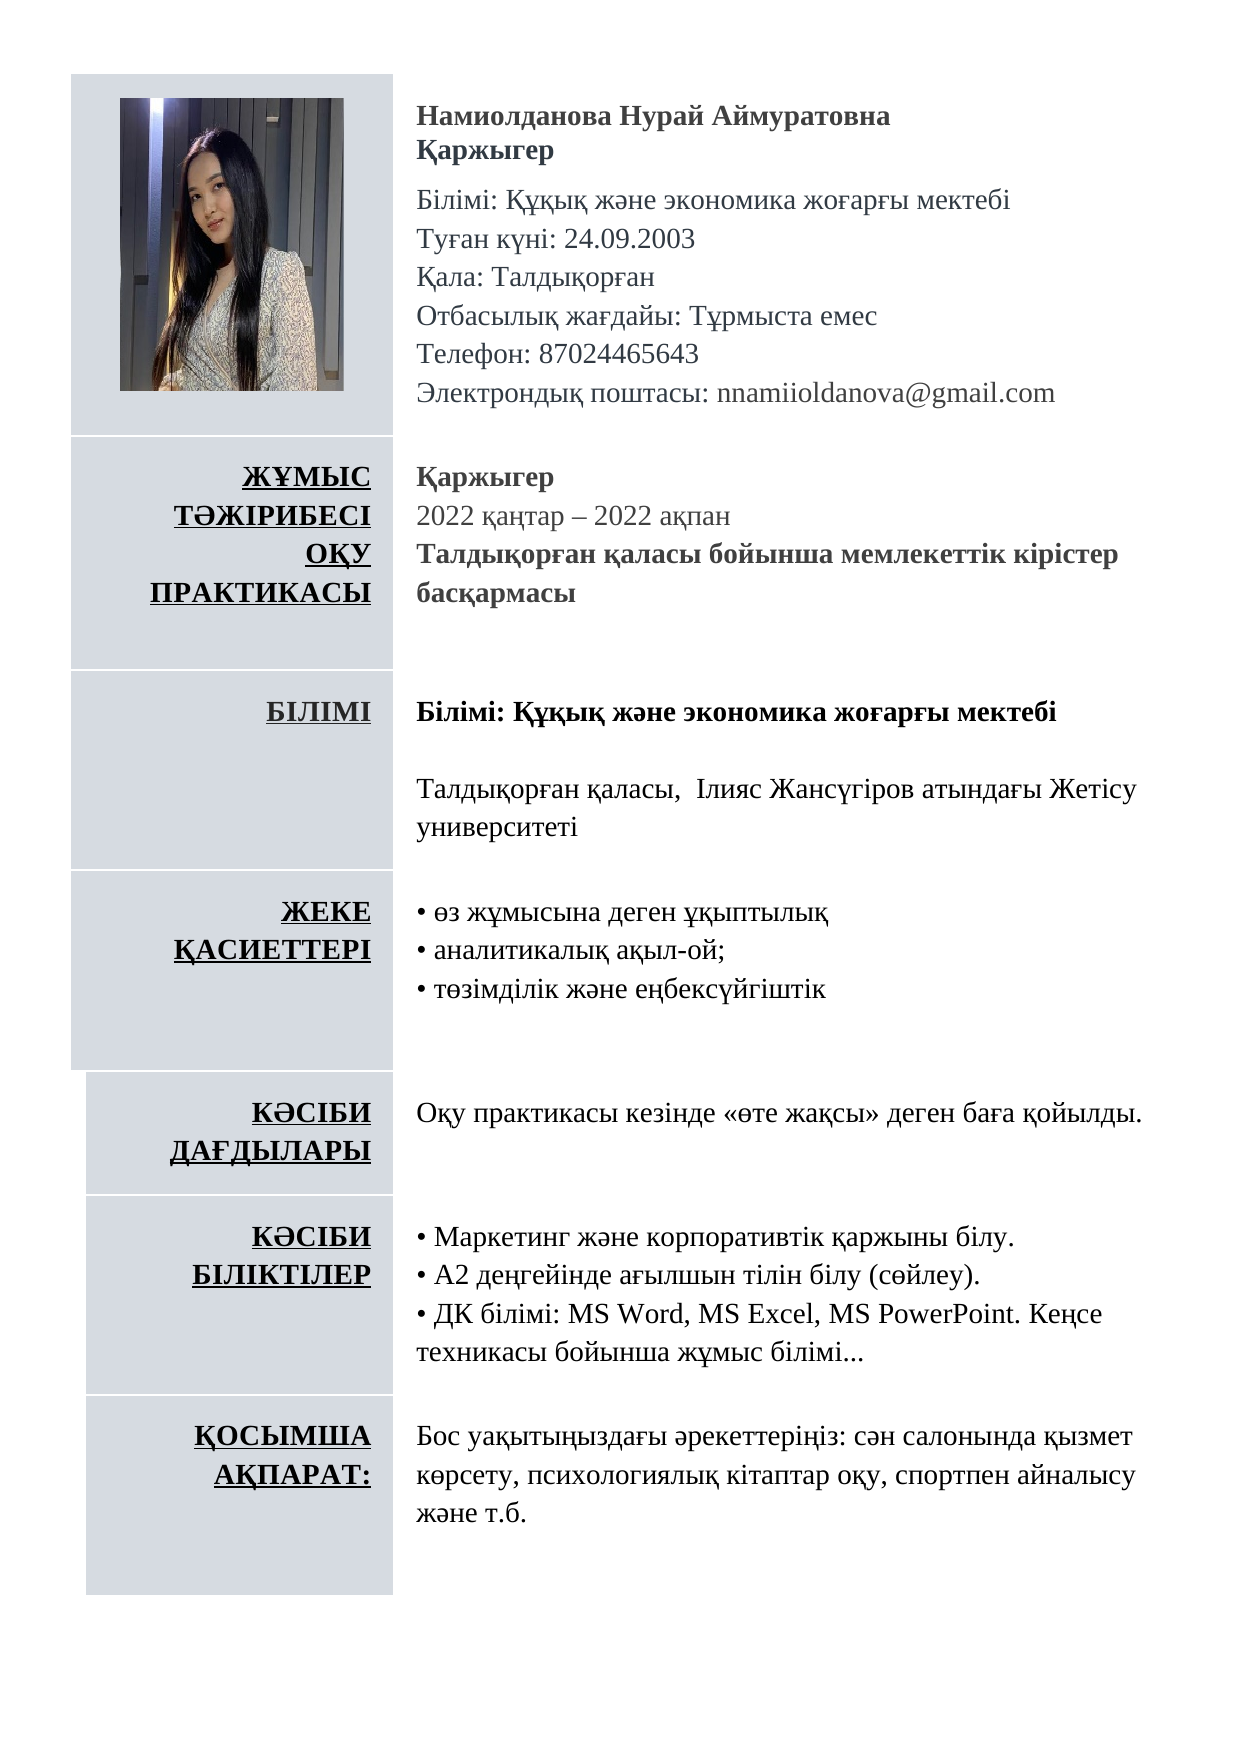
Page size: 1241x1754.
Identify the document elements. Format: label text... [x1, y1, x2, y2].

table_cell ҚОСЫМША АҚПАРАТ: [86, 1396, 393, 1595]
table_cell КӘСІБИ ДАҒДЫЛАРЫ [86, 1072, 393, 1194]
picture [120, 98, 344, 391]
table_cell ЖҰМЫС ТӘЖІРИБЕСІ ОҚУ ПРАКТИКАСЫ [71, 437, 393, 669]
table_cell ЖЕКЕ ҚАСИЕТТЕРІ [71, 871, 393, 1070]
table_cell Қаржыгер 2022 қаңтар – 2022 ақпан Талдықорған қаласы бойынша мемлекеттік кірістер басқармасы [395, 437, 1194, 669]
table_cell КӘСІБИ БІЛІКТІЛЕР [86, 1196, 393, 1394]
table_cell • Маркетинг және корпоративтік қаржыны білу. • А2 деңгейінде ағылшын тілін білу (сөйлеу). • ДК білімі: MS Word, MS Excel, MS PowerPoint. Кеңсе техникасы бойынша жұмыс білімі... [395, 1196, 1194, 1394]
table_cell БІЛІМІ [71, 671, 393, 869]
table_cell Білімі: Құқық және экономика жоғарғы мектебі Талдықорған қаласы, Ілияс Жансүгіров атындағы Жетісу университеті [395, 671, 1194, 869]
table_cell Бос уақытыңыздағы әрекеттеріңіз: сән салонында қызмет көрсету, психологиялық кітаптар оқу, спортпен айналысу және т.б. [395, 1396, 1194, 1595]
table_cell • өз жұмысына деген ұқыптылық • аналитикалық ақыл-ой; • төзімділік және еңбексүйгіштік [395, 871, 1194, 1070]
table_cell Оқу практикасы кезінде «өте жақсы» деген баға қойылды. [395, 1072, 1194, 1194]
table_header Намиолданова Нурай Аймуратовна Қаржыгер Білімі: Құқық және экономика жоғарғы мектебі Туған күні: 24.09.2003 Қала: Талдықорған Отбасылық жағдайы: Тұрмыста емес Телефон: 87024465643 Электрондық поштасы: nnamiioldanova@gmail.com [395, 76, 1194, 435]
table_header [71, 74, 393, 435]
